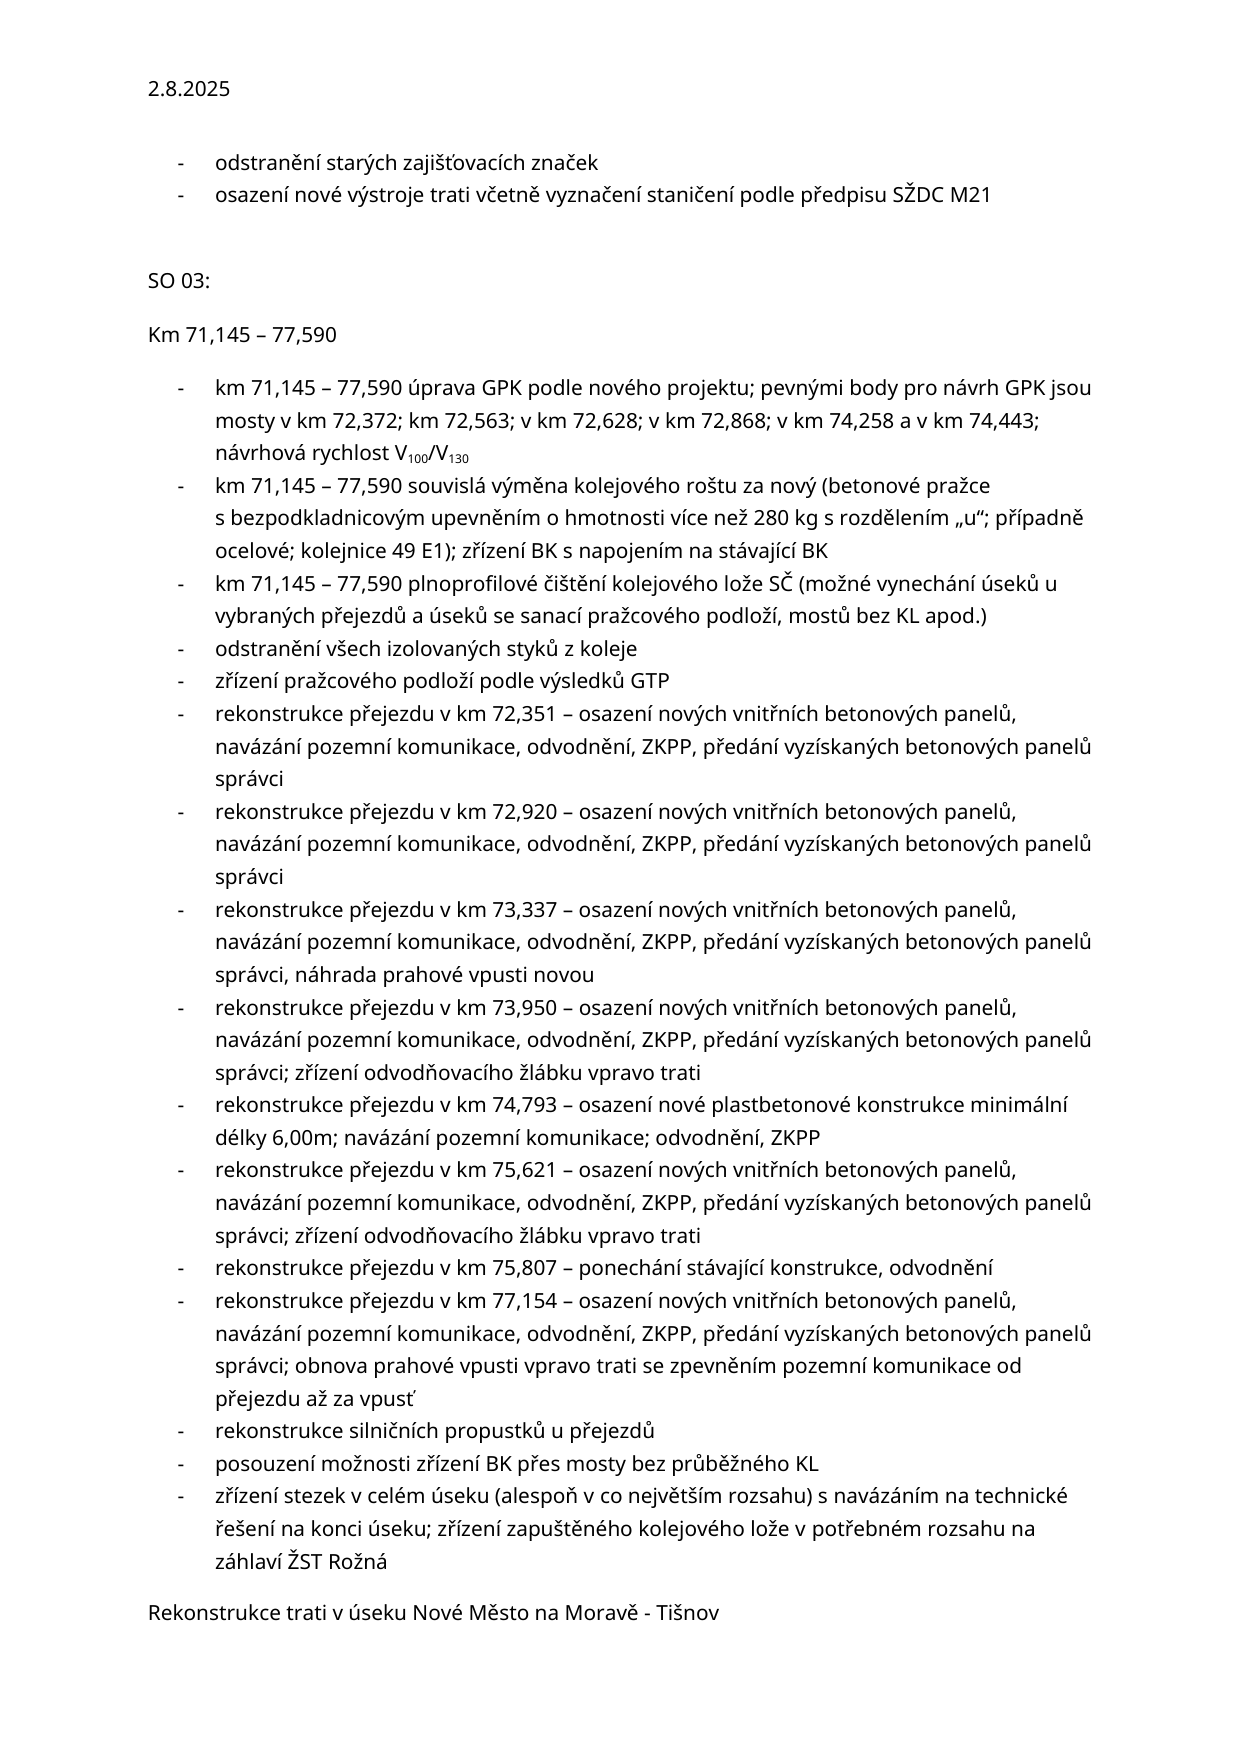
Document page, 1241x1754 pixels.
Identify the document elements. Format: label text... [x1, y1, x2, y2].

list km 71,145 – 77,590 plnoprofilové čištění kolejového lože SČ (možné vynechání úseků u vybraných přejezdů a úseků se sanací pražcového podloží, mostů bez KL apod.) [177, 569, 1093, 630]
list zřízení stezek v celém úseku (alespoň v co největším rozsahu) s navázáním na technické řešení na konci úseku; zřízení zapuštěného kolejového lože v potřebném rozsahu na záhlaví ŽST Rožná [177, 1482, 1093, 1575]
list odstranění všech izolovaných styků z koleje [177, 634, 1093, 662]
list rekonstrukce přejezdu v km 73,950 – osazení nových vnitřních betonových panelů, navázání pozemní komunikace, odvodnění, ZKPP, předání vyzískaných betonových panelů správci; zřízení odvodňovacího žlábku vpravo trati [177, 993, 1093, 1086]
text SO 03: [148, 266, 1093, 295]
list rekonstrukce přejezdu v km 74,793 – osazení nové plastbetonové konstrukce minimální délky 6,00m; navázání pozemní komunikace; odvodnění, ZKPP [177, 1090, 1093, 1151]
list rekonstrukce přejezdu v km 72,920 – osazení nových vnitřních betonových panelů, navázání pozemní komunikace, odvodnění, ZKPP, předání vyzískaných betonových panelů správci [177, 797, 1093, 891]
list rekonstrukce přejezdu v km 73,337 – osazení nových vnitřních betonových panelů, navázání pozemní komunikace, odvodnění, ZKPP, předání vyzískaných betonových panelů správci, náhrada prahové vpusti novou [177, 895, 1093, 988]
list km 71,145 – 77,590 úprava GPK podle nového projektu; pevnými body pro návrh GPK jsou mosty v km 72,372; km 72,563; v km 72,628; v km 72,868; v km 74,258 a v km 74,443; návrhová rychlost V100/V130 [177, 373, 1093, 467]
list posouzení možnosti zřízení BK přes mosty bez průběžného KL [177, 1449, 1093, 1477]
list rekonstrukce přejezdu v km 77,154 – osazení nových vnitřních betonových panelů, navázání pozemní komunikace, odvodnění, ZKPP, předání vyzískaných betonových panelů správci; obnova prahové vpusti vpravo trati se zpevněním pozemní komunikace od přejezdu až za vpusť [177, 1286, 1093, 1412]
list osazení nové výstroje trati včetně vyznačení staničení podle předpisu SŽDC M21 [177, 180, 1093, 209]
list rekonstrukce přejezdu v km 72,351 – osazení nových vnitřních betonových panelů, navázání pozemní komunikace, odvodnění, ZKPP, předání vyzískaných betonových panelů správci [177, 699, 1093, 793]
list zřízení pražcového podloží podle výsledků GTP [177, 667, 1093, 695]
text Km 71,145 – 77,590 [148, 320, 1093, 348]
list rekonstrukce přejezdu v km 75,807 – ponechání stávající konstrukce, odvodnění [177, 1253, 1093, 1282]
list km 71,145 – 77,590 souvislá výměna kolejového roštu za nový (betonové pražce s bezpodkladnicovým upevněním o hmotnosti více než 280 kg s rozdělením „u“; případně ocelové; kolejnice 49 E1); zřízení BK s napojením na stávající BK [177, 471, 1093, 564]
list rekonstrukce silničních propustků u přejezdů [177, 1416, 1093, 1445]
list rekonstrukce přejezdu v km 75,621 – osazení nových vnitřních betonových panelů, navázání pozemní komunikace, odvodnění, ZKPP, předání vyzískaných betonových panelů správci; zřízení odvodňovacího žlábku vpravo trati [177, 1156, 1093, 1249]
list odstranění starých zajišťovacích značek [177, 148, 1093, 176]
